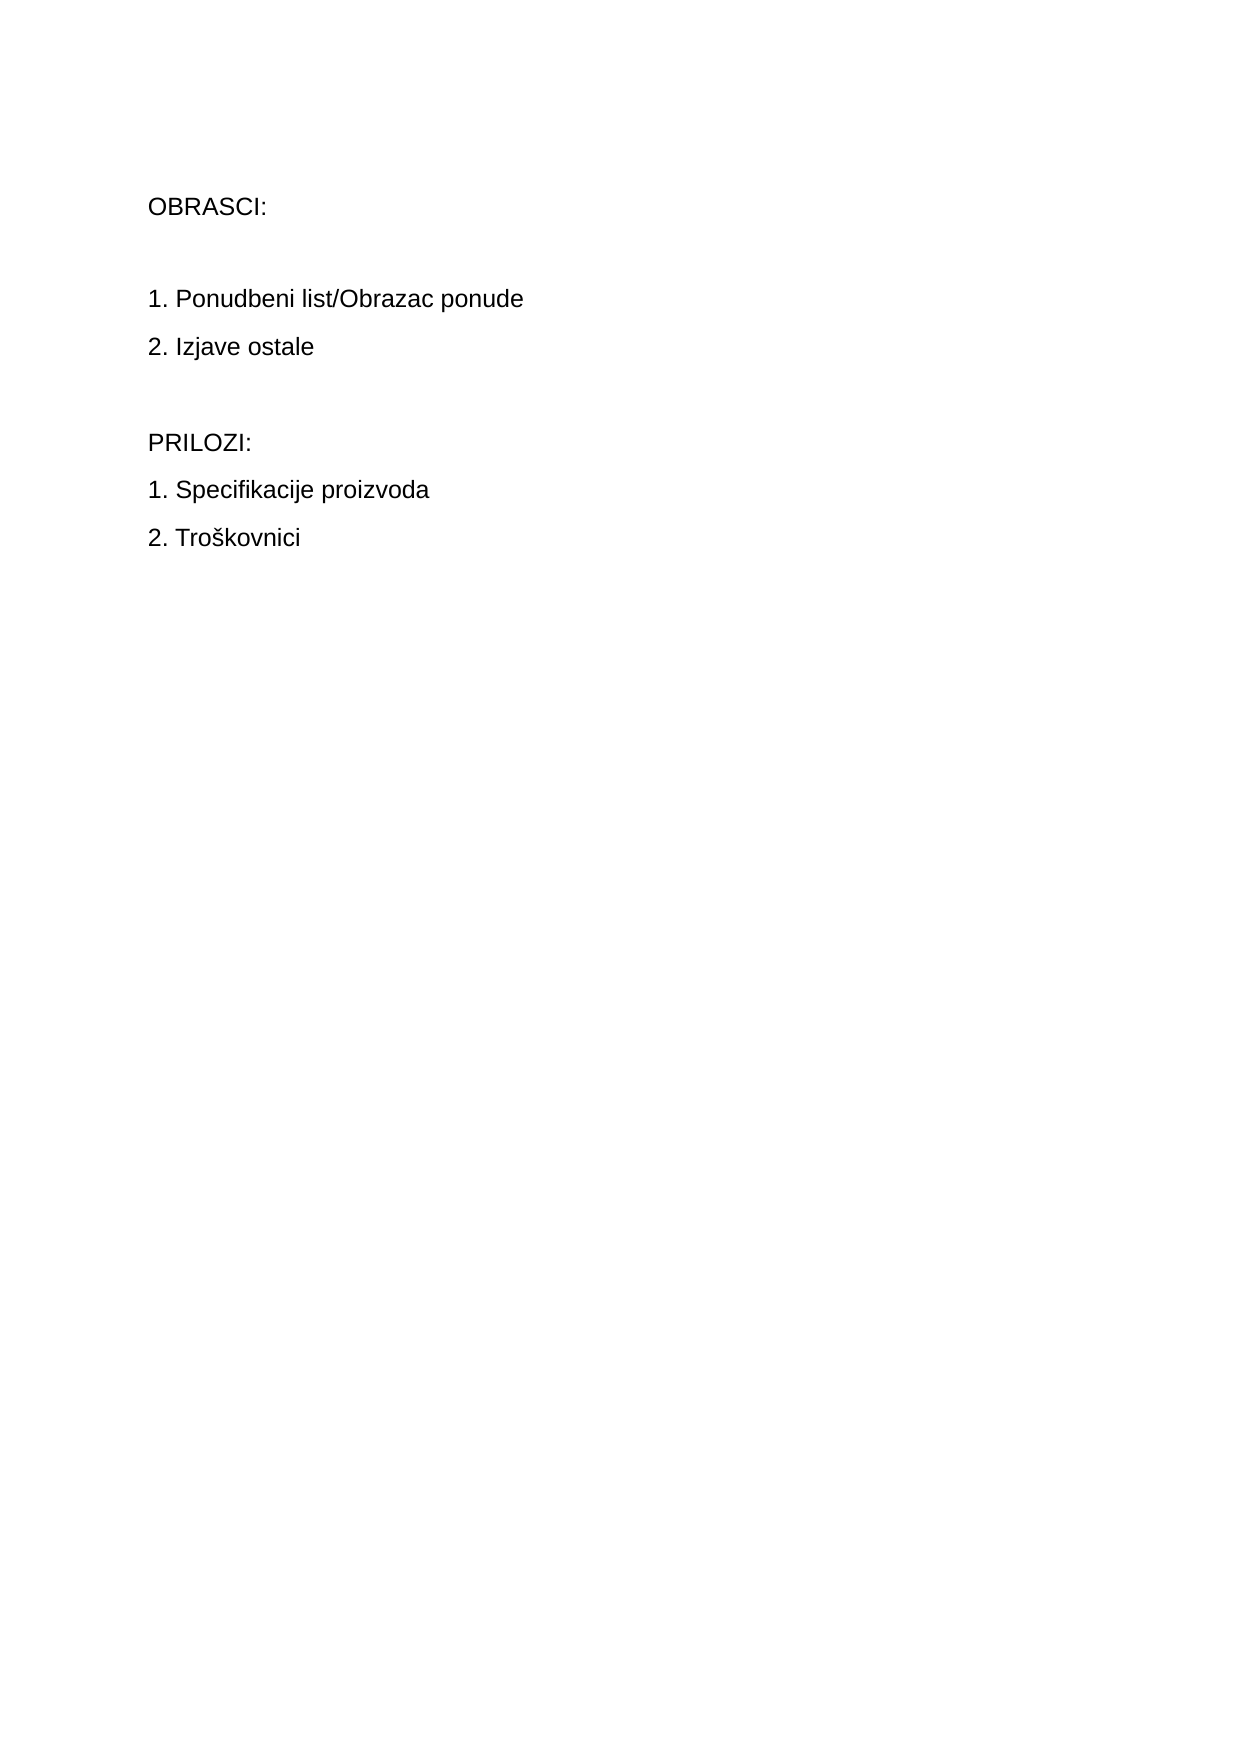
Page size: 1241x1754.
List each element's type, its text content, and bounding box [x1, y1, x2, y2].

text OBRASCI: [148, 192, 1093, 220]
text 2. Izjave ostale [148, 332, 1093, 361]
text 1. Ponudbeni list/Obrazac ponude [148, 284, 1093, 313]
text 2. Troškovnici [148, 523, 1093, 552]
text 1. Specifikacije proizvoda [148, 475, 1093, 504]
text PRILOZI: [148, 428, 1093, 456]
